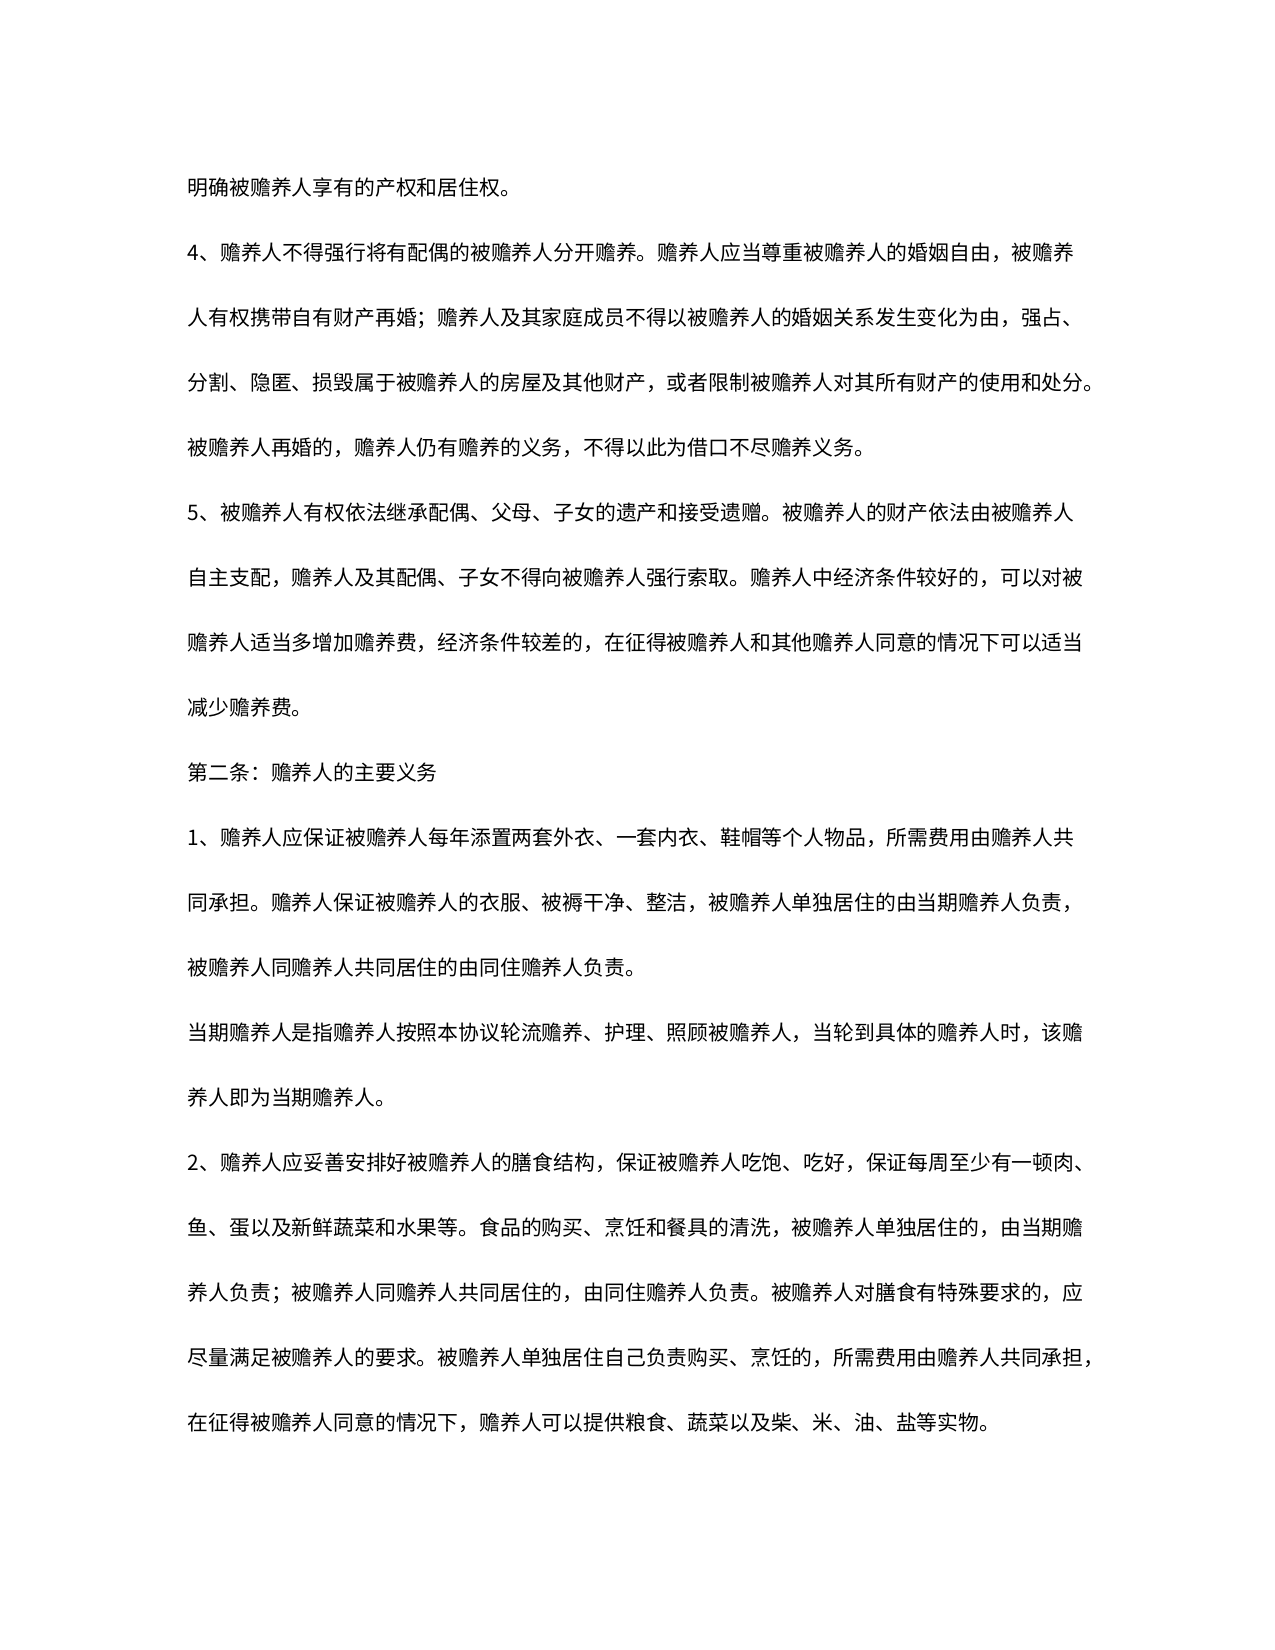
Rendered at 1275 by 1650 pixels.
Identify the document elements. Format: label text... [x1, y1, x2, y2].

text 1、赡养人应保证被赡养人每年添置两套外衣、一套内衣、鞋帽等个人物品，所需费用由赡养人共同承担。赡养人保证被赡养人的衣服、被褥干净、整洁，被赡养人单独居住的由当期赡养人负责，被赡养人同赡养人共同居住的由同住赡养人负责。 [187, 809, 1087, 1004]
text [187, 159, 1087, 224]
text 4、赡养人不得强行将有配偶的被赡养人分开赡养。赡养人应当尊重被赡养人的婚姻自由，被赡养人有权携带自有财产再婚；赡养人及其家庭成员不得以被赡养人的婚姻关系发生变化为由，强占、分割、隐匿、损毁属于被赡养人的房屋及其他财产，或者限制被赡养人对其所有财产的使用和处分。被赡养人再婚的，赡养人仍有赡养的义务，不得以此为借口不尽赡养义务。 [187, 224, 1087, 484]
text 5、被赡养人有权依法继承配偶、父母、子女的遗产和接受遗赠。被赡养人的财产依法由被赡养人自主支配，赡养人及其配偶、子女不得向被赡养人强行索取。赡养人中经济条件较好的，可以对被赡养人适当多增加赡养费，经济条件较差的，在征得被赡养人和其他赡养人同意的情况下可以适当减少赡养费。 [187, 484, 1087, 744]
text 当期赡养人是指赡养人按照本协议轮流赡养、护理、照顾被赡养人，当轮到具体的赡养人时，该赡养人即为当期赡养人。 [187, 1004, 1087, 1134]
text 第二条：赡养人的主要义务 [187, 744, 1087, 809]
text 2、赡养人应妥善安排好被赡养人的膳食结构，保证被赡养人吃饱、吃好，保证每周至少有一顿肉、鱼、蛋以及新鲜蔬菜和水果等。食品的购买、烹饪和餐具的清洗，被赡养人单独居住的，由当期赡养人负责；被赡养人同赡养人共同居住的，由同住赡养人负责。被赡养人对膳食有特殊要求的，应尽量满足被赡养人的要求。被赡养人单独居住自己负责购买、烹饪的，所需费用由赡养人共同承担，在征得被赡养人同意的情况下，赡养人可以提供粮食、蔬菜以及柴、米、油、盐等实物。 [187, 1134, 1087, 1459]
